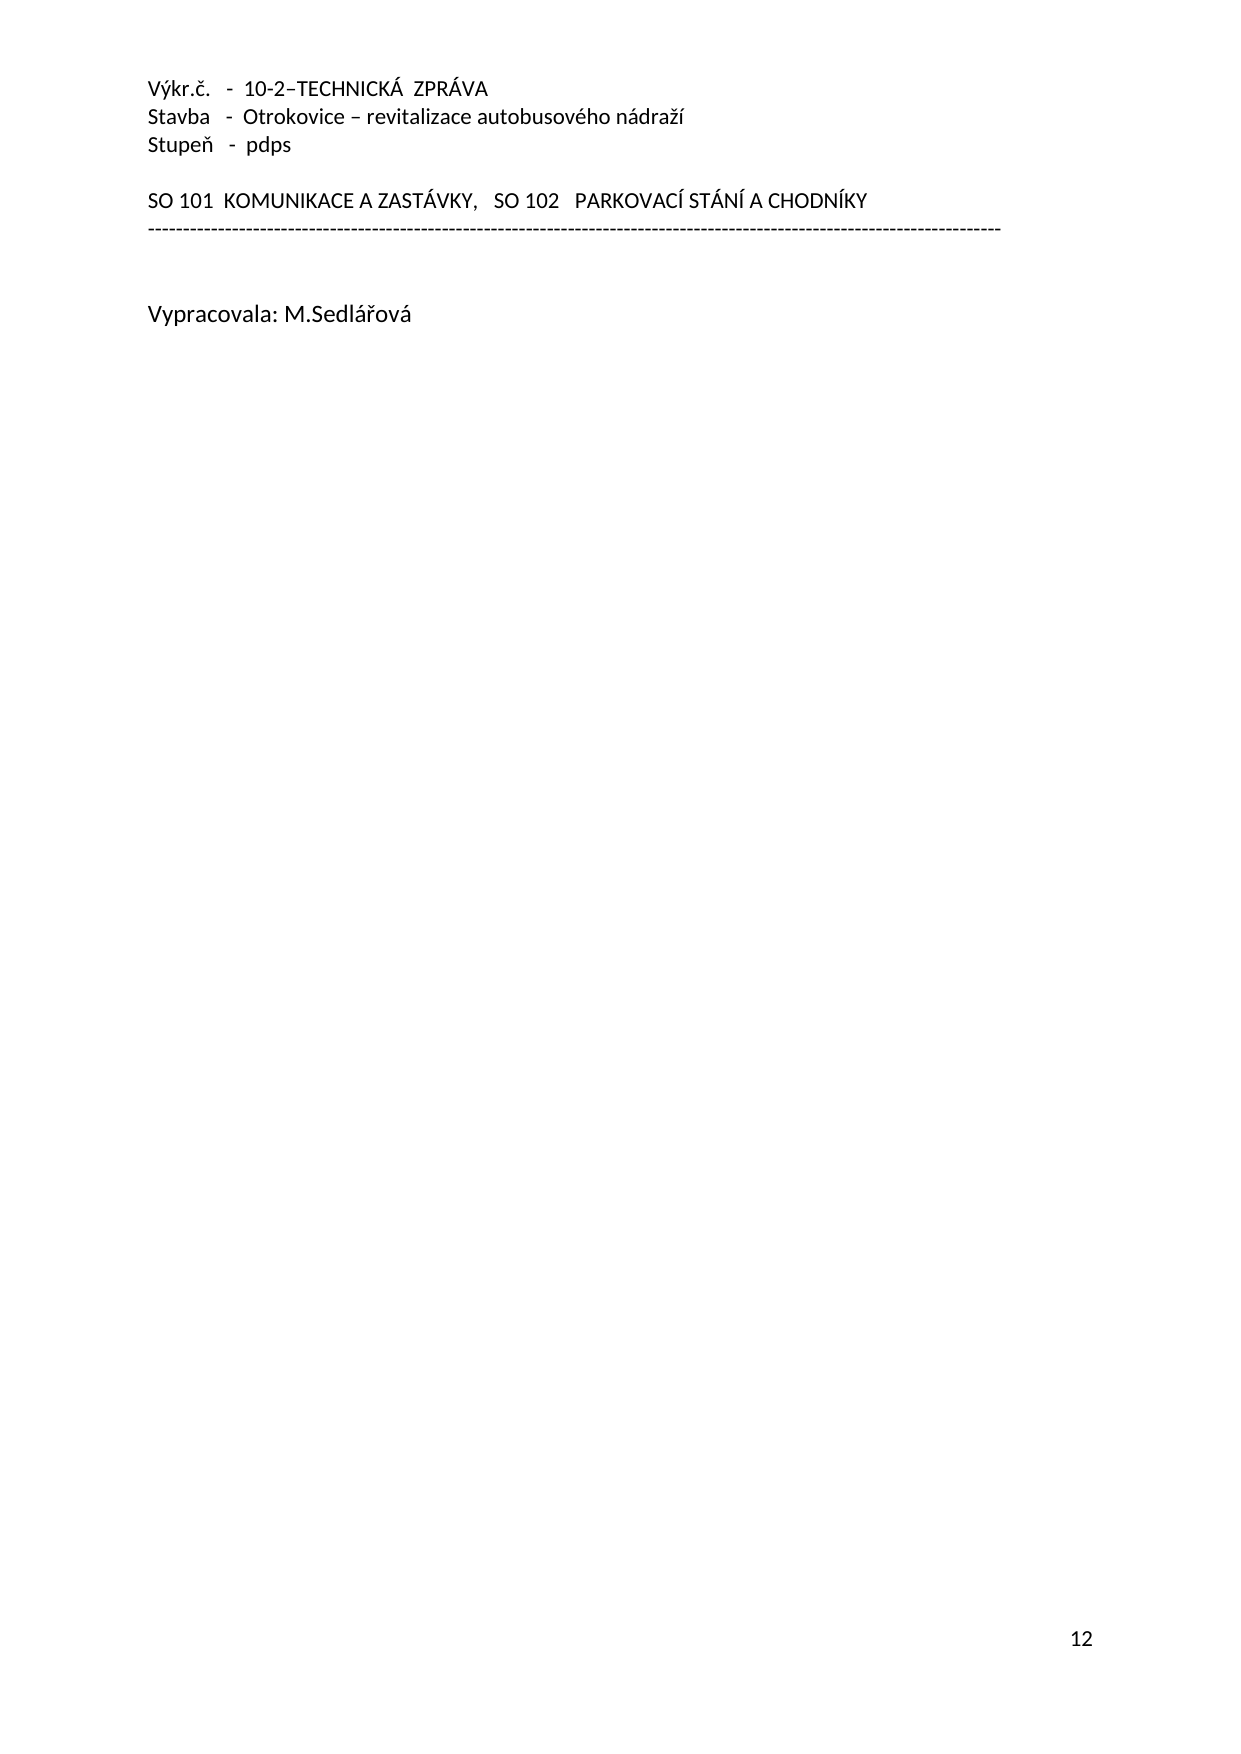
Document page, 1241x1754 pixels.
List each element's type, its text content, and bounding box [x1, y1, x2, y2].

text Vypracovala: M.Sedlářová [148, 298, 1093, 328]
